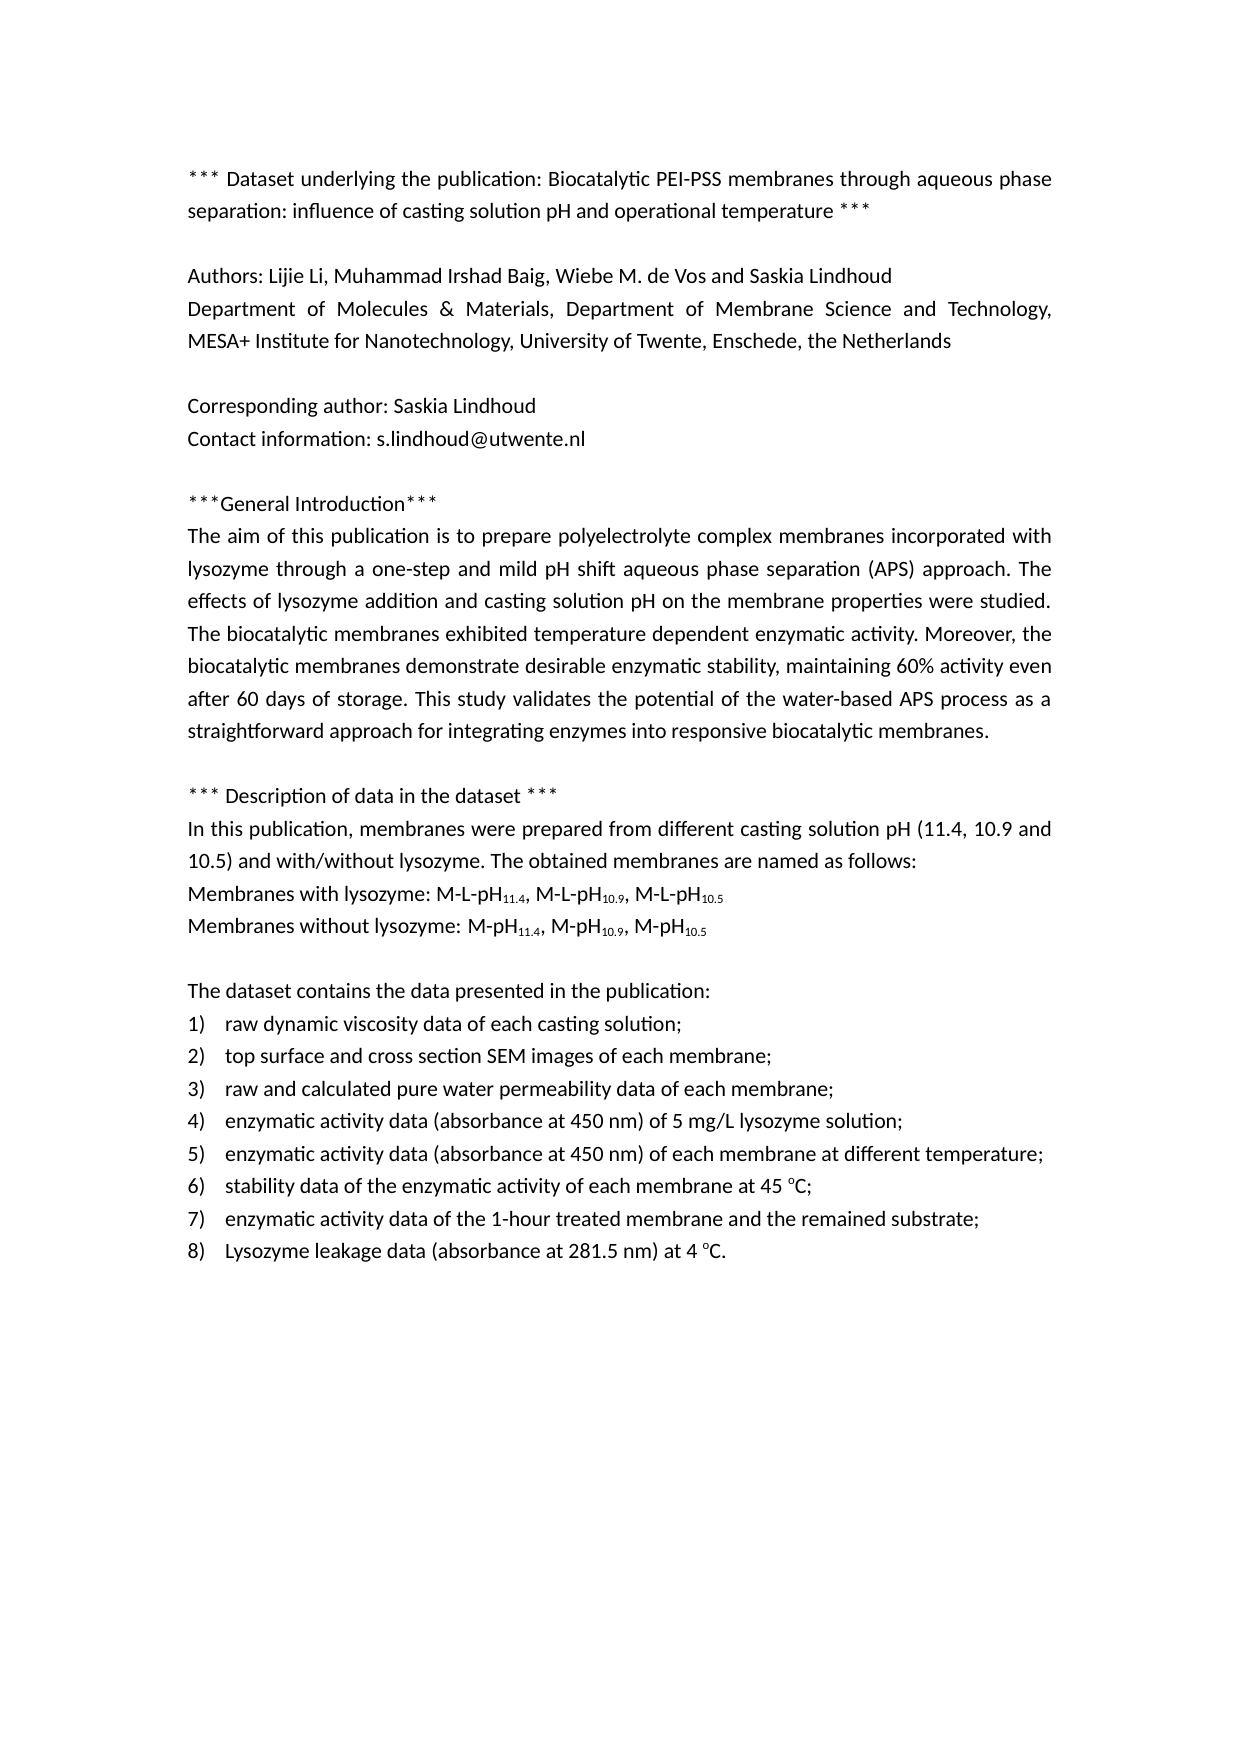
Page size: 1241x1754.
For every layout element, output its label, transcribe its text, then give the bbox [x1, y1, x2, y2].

list enzymatic activity data of the 1-hour treated membrane and the remained substrate; [187, 1202, 1053, 1234]
text Membranes without lysozyme: M-pH11.4, M-pH10.9, M-pH10.5 [187, 909, 1053, 942]
list Lysozyme leakage data (absorbance at 281.5 nm) at 4 oC. [187, 1234, 1053, 1267]
text Authors: Lijie Li, Muhammad Irshad Baig, Wiebe M. de Vos and Saskia Lindhoud [187, 259, 1053, 292]
list stability data of the enzymatic activity of each membrane at 45 oC; [187, 1169, 1053, 1202]
list raw dynamic viscosity data of each casting solution; [187, 1007, 1053, 1039]
list enzymatic activity data (absorbance at 450 nm) of 5 mg/L lysozyme solution; [187, 1104, 1053, 1137]
text Department of Molecules & Materials, Department of Membrane Science and Technology, MESA+ Institute for Nanotechnology, University of Twente, Enschede, the Netherlands Corresponding author: Saskia Lindhoud Contact information: s.lindhoud@utwente.nl ***General Introduction*** [187, 292, 1053, 519]
list raw and calculated pure water permeability data of each membrane; [187, 1072, 1053, 1104]
text In this publication, membranes were prepared from different casting solution pH (11.4, 10.9 and 10.5) and with/without lysozyme. The obtained membranes are named as follows: [187, 812, 1053, 877]
text The aim of this publication is to prepare polyelectrolyte complex membranes incorporated with lysozyme through a one-step and mild pH shift aqueous phase separation (APS) approach. The effects of lysozyme addition and casting solution pH on the membrane properties were studied. The biocatalytic membranes exhibited temperature dependent enzymatic activity. Moreover, the biocatalytic membranes demonstrate desirable enzymatic stability, maintaining 60% activity even after 60 days of storage. This study validates the potential of the water-based APS process as a straightforward approach for integrating enzymes into responsive biocatalytic membranes. [187, 519, 1053, 779]
text *** Description of data in the dataset *** [187, 779, 1053, 812]
text *** Dataset underlying the publication: Biocatalytic PEI-PSS membranes through aqueous phase separation: influence of casting solution pH and operational temperature *** [187, 162, 1053, 259]
list enzymatic activity data (absorbance at 450 nm) of each membrane at different temperature; [187, 1137, 1053, 1169]
text The dataset contains the data presented in the publication: [187, 974, 1053, 1007]
text Membranes with lysozyme: M-L-pH11.4, M-L-pH10.9, M-L-pH10.5 [187, 877, 1053, 909]
list top surface and cross section SEM images of each membrane; [187, 1039, 1053, 1072]
